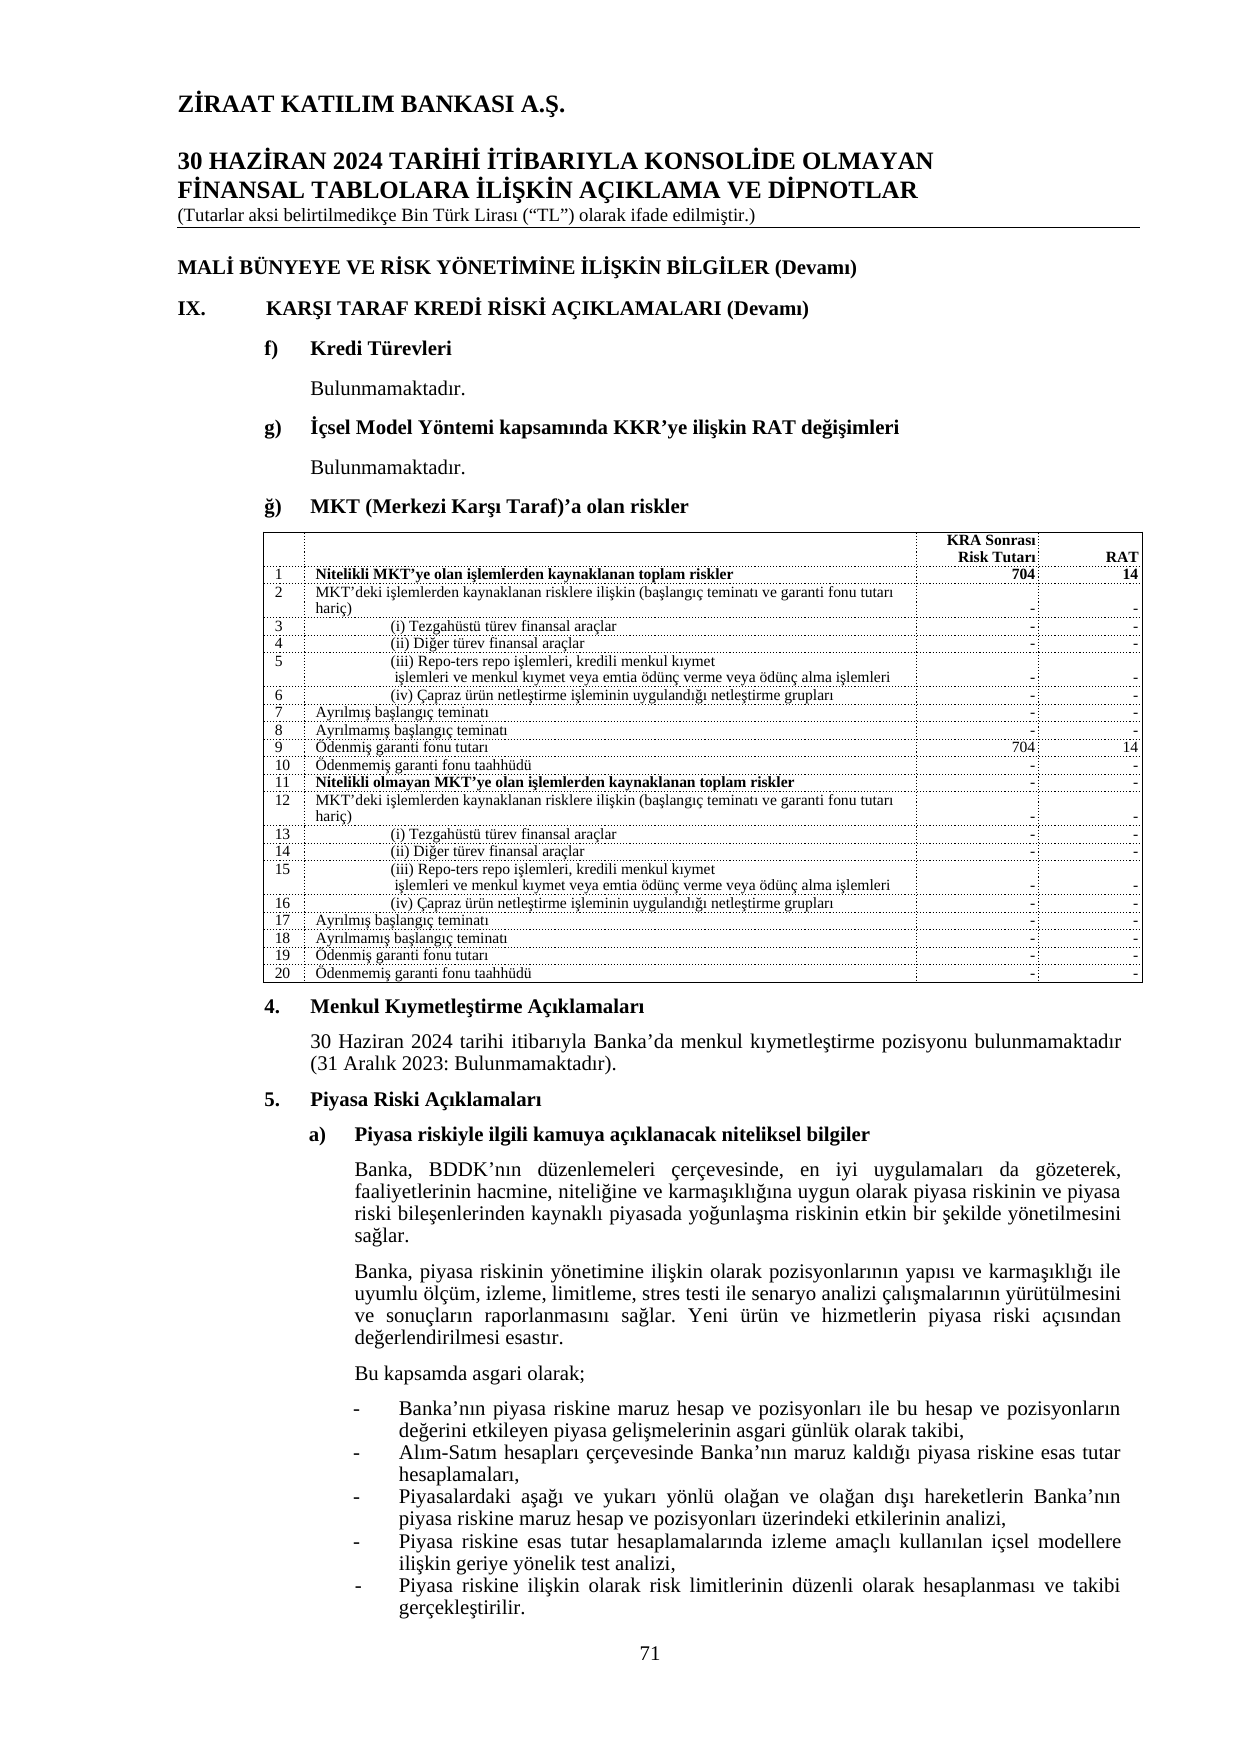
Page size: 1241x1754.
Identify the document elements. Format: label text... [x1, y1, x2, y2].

text Bulunmamaktadır. [310, 457, 1122, 479]
text 30 Haziran 2024 tarihi itibarıyla Banka’da menkul kıymetleştirme pozisyonu bulunmamaktadır (31 Aralık 2023: Bulunmamaktadır). [310, 1031, 1122, 1075]
text g) İçsel Model Yöntemi kapsamında KKR’ye ilişkin RAT değişimleri [264, 417, 1122, 439]
text Banka, piyasa riskinin yönetimine ilişkin olarak pozisyonlarının yapısı ve karmaşıklığı ile uyumlu ölçüm, izleme, limitleme, stres testi ile senaryo analizi çalışmalarının yürütülmesini ve sonuçların raporlanmasını sağlar. Yeni ürün ve hizmetlerin piyasa riski açısından değerlendirilmesi esastır. [354, 1261, 1122, 1349]
list Alım-Satım hesapları çerçevesinde Banka’nın maruz kaldığı piyasa riskine esas tutar hesaplamaları, [353, 1442, 1122, 1486]
list Piyasa riskine esas tutar hesaplamalarında izleme amaçlı kullanılan içsel modellere ilişkin geriye yönelik test analizi, [353, 1530, 1122, 1575]
list Piyasalardaki aşağı ve yukarı yönlü olağan ve olağan dışı hareketlerin Banka’nın piyasa riskine maruz hesap ve pozisyonları üzerindeki etkilerinin analizi, [353, 1486, 1122, 1530]
list Piyasa Riski Açıklamaları [264, 1088, 1122, 1111]
text MALİ BÜNYEYE VE RİSK YÖNETİMİNE İLİŞKİN BİLGİLER (Devamı) [177, 255, 1122, 279]
text Bulunmamaktadır. [310, 377, 1122, 399]
text f) Kredi Türevleri [264, 338, 1122, 360]
list Banka’nın piyasa riskine maruz hesap ve pozisyonları ile bu hesap ve pozisyonların değerini etkileyen piyasa gelişmelerinin asgari günlük olarak takibi, [353, 1398, 1122, 1442]
text Banka, BDDK’nın düzenlemeleri çerçevesinde, en iyi uygulamaları da gözeterek, faaliyetlerinin hacmine, niteliğine ve karmaşıklığına uygun olarak piyasa riskinin ve piyasa riski bileşenlerinden kaynaklı piyasada yoğunlaşma riskinin etkin bir şekilde yönetilmesini sağlar. [354, 1159, 1122, 1247]
list Menkul Kıymetleştirme Açıklamaları [264, 996, 1122, 1018]
list Piyasa riskine ilişkin olarak risk limitlerinin düzenli olarak hesaplanması ve takibi gerçekleştirilir. [354, 1575, 1122, 1619]
text IX. KARŞI TARAF KREDİ RİSKİ AÇIKLAMALARI (Devamı) [177, 298, 1122, 320]
text a) Piyasa riskiyle ilgili kamuya açıklanacak niteliksel bilgiler [308, 1124, 1122, 1146]
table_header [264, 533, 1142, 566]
text Bu kapsamda asgari olarak; [354, 1362, 1122, 1384]
text ğ) MKT (Merkezi Karşı Taraf)’a olan riskler [264, 496, 1122, 518]
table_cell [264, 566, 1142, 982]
